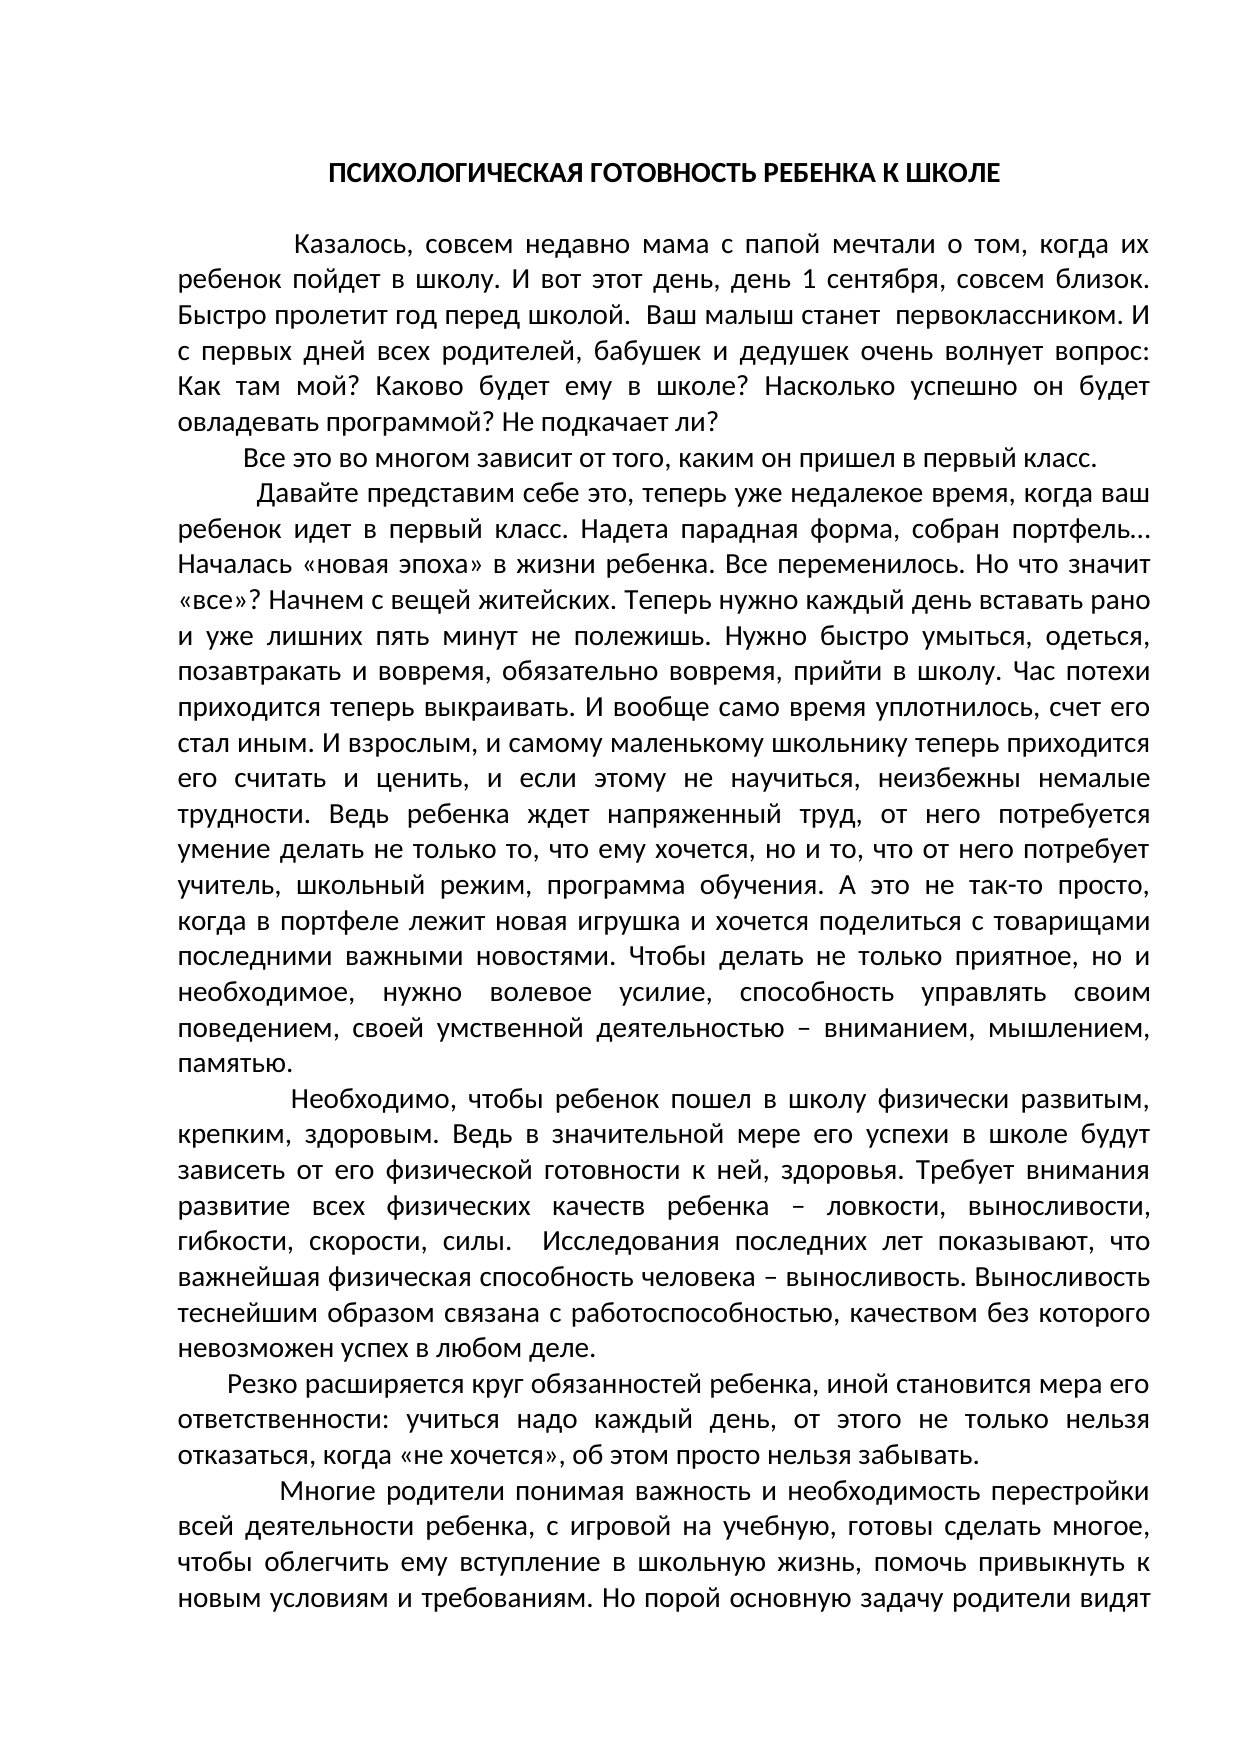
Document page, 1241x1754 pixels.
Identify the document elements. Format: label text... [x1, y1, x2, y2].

text Казалось, совсем недавно мама с папой мечтали о том, когда их ребенок пойдет в школу. И вот этот день, день 1 сентября, совсем близок. Быстро пролетит год перед школой. Ваш малыш станет первоклассником. И с первых дней всех родителей, бабушек и дедушек очень волнует вопрос: Как там мой? Каково будет ему в школе? Насколько успешно он будет овладевать программой? Не подкачает ли? [177, 225, 1152, 439]
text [177, 1472, 1152, 1614]
text Все это во многом зависит от того, каким он пришел в первый класс. [177, 439, 1152, 474]
text Давайте представим себе это, теперь уже недалекое время, когда ваш ребенок идет в первый класс. Надета парадная форма, собран портфель… Началась «новая эпоха» в жизни ребенка. Все переменилось. Но что значит «все»? Начнем с вещей житейских. Теперь нужно каждый день вставать рано и уже лишних пять минут не полежишь. Нужно быстро умыться, одеться, позавтракать и вовремя, обязательно вовремя, прийти в школу. Час потехи приходится теперь выкраивать. И вообще само время уплотнилось, счет его стал иным. И взрослым, и самому маленькому школьнику теперь приходится его считать и ценить, и если этому не научиться, неизбежны немалые трудности. Ведь ребенка ждет напряженный труд, от него потребуется умение делать не только то, что ему хочется, но и то, что от него потребует учитель, школьный режим, программа обучения. А это не так-то просто, когда в портфеле лежит новая игрушка и хочется поделиться с товарищами последними важными новостями. Чтобы делать не только приятное, но и необходимое, нужно волевое усилие, способность управлять своим поведением, своей умственной деятельностью – вниманием, мышлением, памятью. [177, 474, 1152, 1080]
text Резко расширяется круг обязанностей ребенка, иной становится мера его ответственности: учиться надо каждый день, от этого не только нельзя отказаться, когда «не хочется», об этом просто нельзя забывать. [177, 1365, 1152, 1472]
text ПСИХОЛОГИЧЕСКАЯ ГОТОВНОСТЬ РЕБЕНКА К ШКОЛЕ [177, 154, 1152, 189]
text Необходимо, чтобы ребенок пошел в школу физически развитым, крепким, здоровым. Ведь в значительной мере его успехи в школе будут зависеть от его физической готовности к ней, здоровья. Требует внимания развитие всех физических качеств ребенка – ловкости, выносливости, гибкости, скорости, силы. Исследования последних лет показывают, что важнейшая физическая способность человека – выносливость. Выносливость теснейшим образом связана с работоспособностью, качеством без которого невозможен успех в любом деле. [177, 1080, 1152, 1365]
